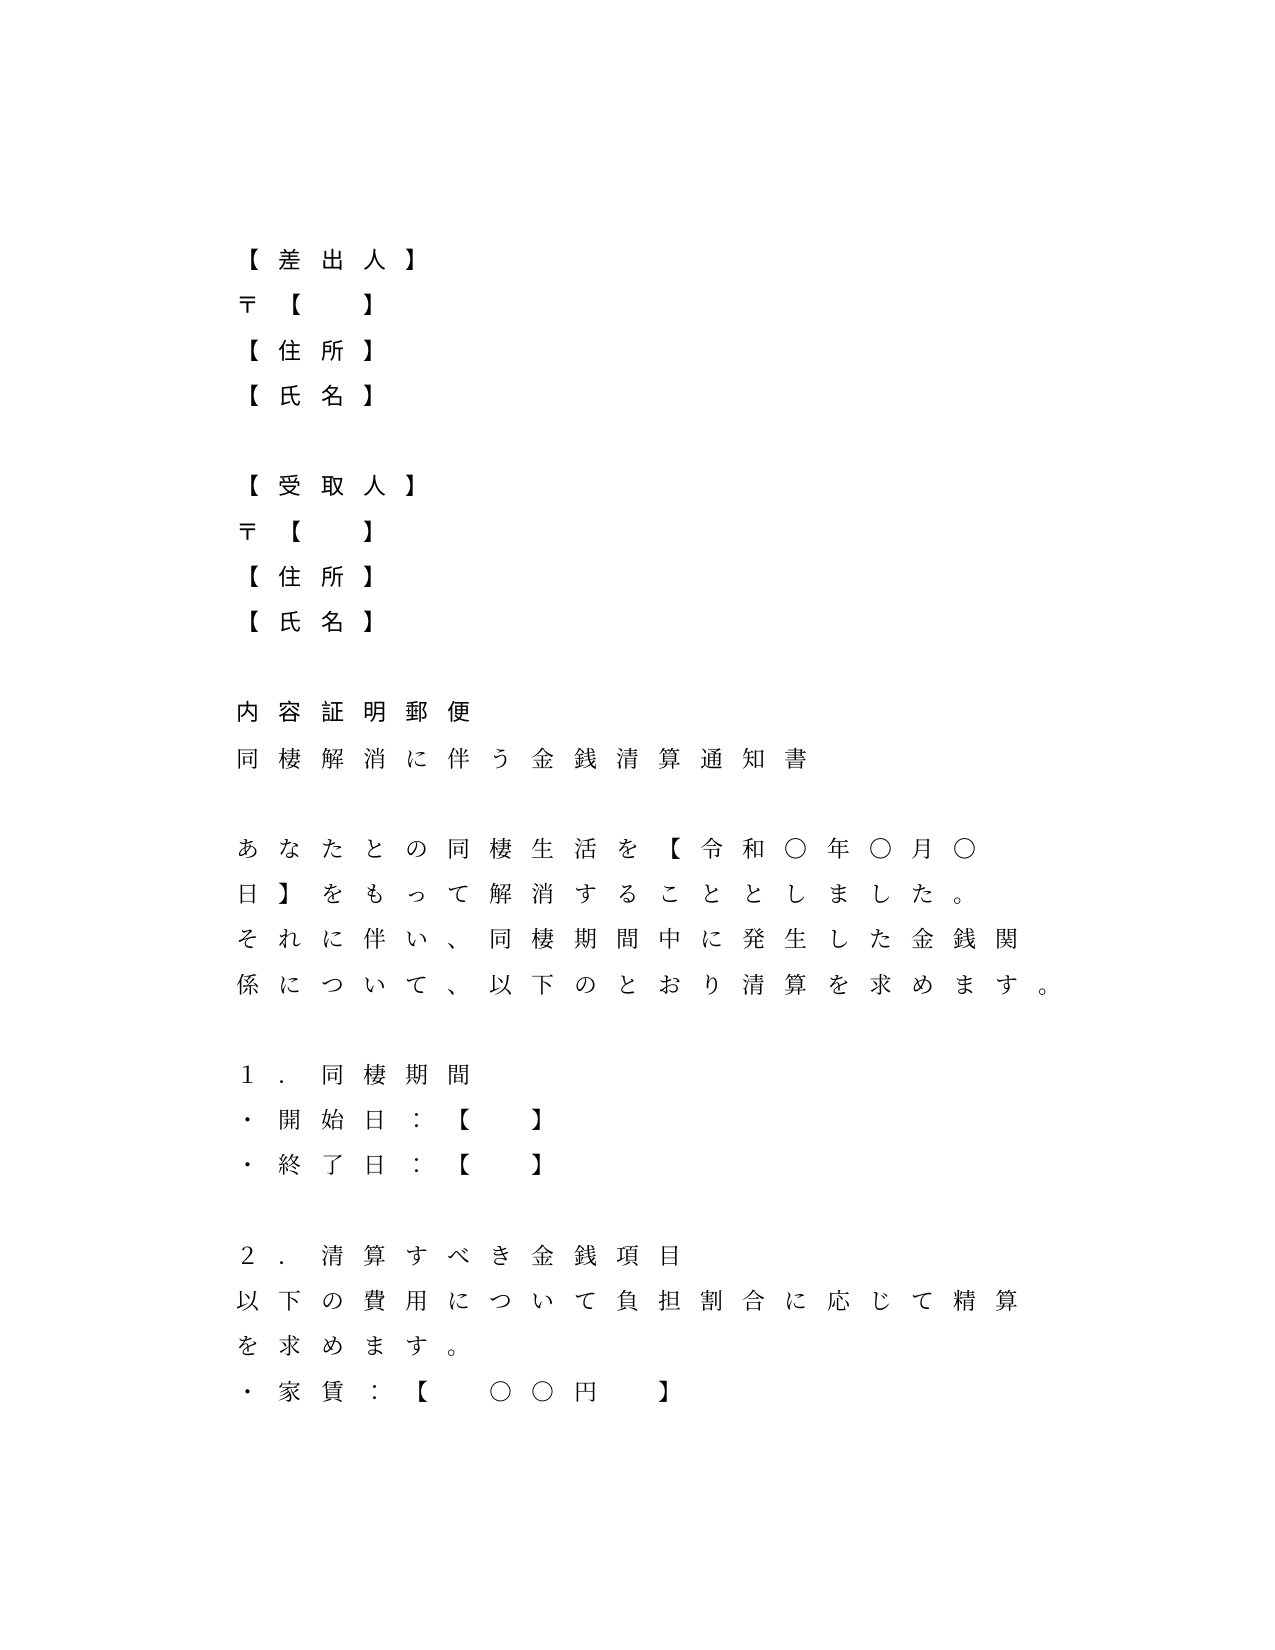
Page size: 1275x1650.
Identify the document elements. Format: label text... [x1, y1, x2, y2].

text ・終了日：【 】 [237, 1141, 1038, 1187]
text 【氏名】 [237, 373, 1038, 418]
text 以下の費用について負担割合に応じて精算を求めます。 [237, 1277, 1038, 1367]
text ２．清算すべき金銭項目 [237, 1232, 1038, 1277]
text ・家賃：【 ○○円 】 [237, 1367, 1038, 1413]
text ・開始日：【 】 [237, 1096, 1038, 1141]
text 同棲解消に伴う金銭清算通知書 [237, 734, 1038, 780]
text 【住所】 [237, 328, 1038, 373]
text 【住所】 [237, 554, 1038, 599]
text 【受取人】 [237, 463, 1038, 508]
text 【氏名】 [237, 599, 1038, 644]
text 内容証明郵便 [237, 689, 1038, 734]
text 〒【 】 [237, 508, 1038, 554]
text １．同棲期間 [237, 1051, 1038, 1096]
text あなたとの同棲生活を【令和〇年〇月〇日】をもって解消することとしました。 [237, 825, 1038, 915]
text それに伴い、同棲期間中に発生した金銭関係について、以下のとおり清算を求めます。 [237, 915, 1038, 1006]
text 【差出人】 [237, 237, 1038, 282]
text 〒【 】 [237, 282, 1038, 328]
